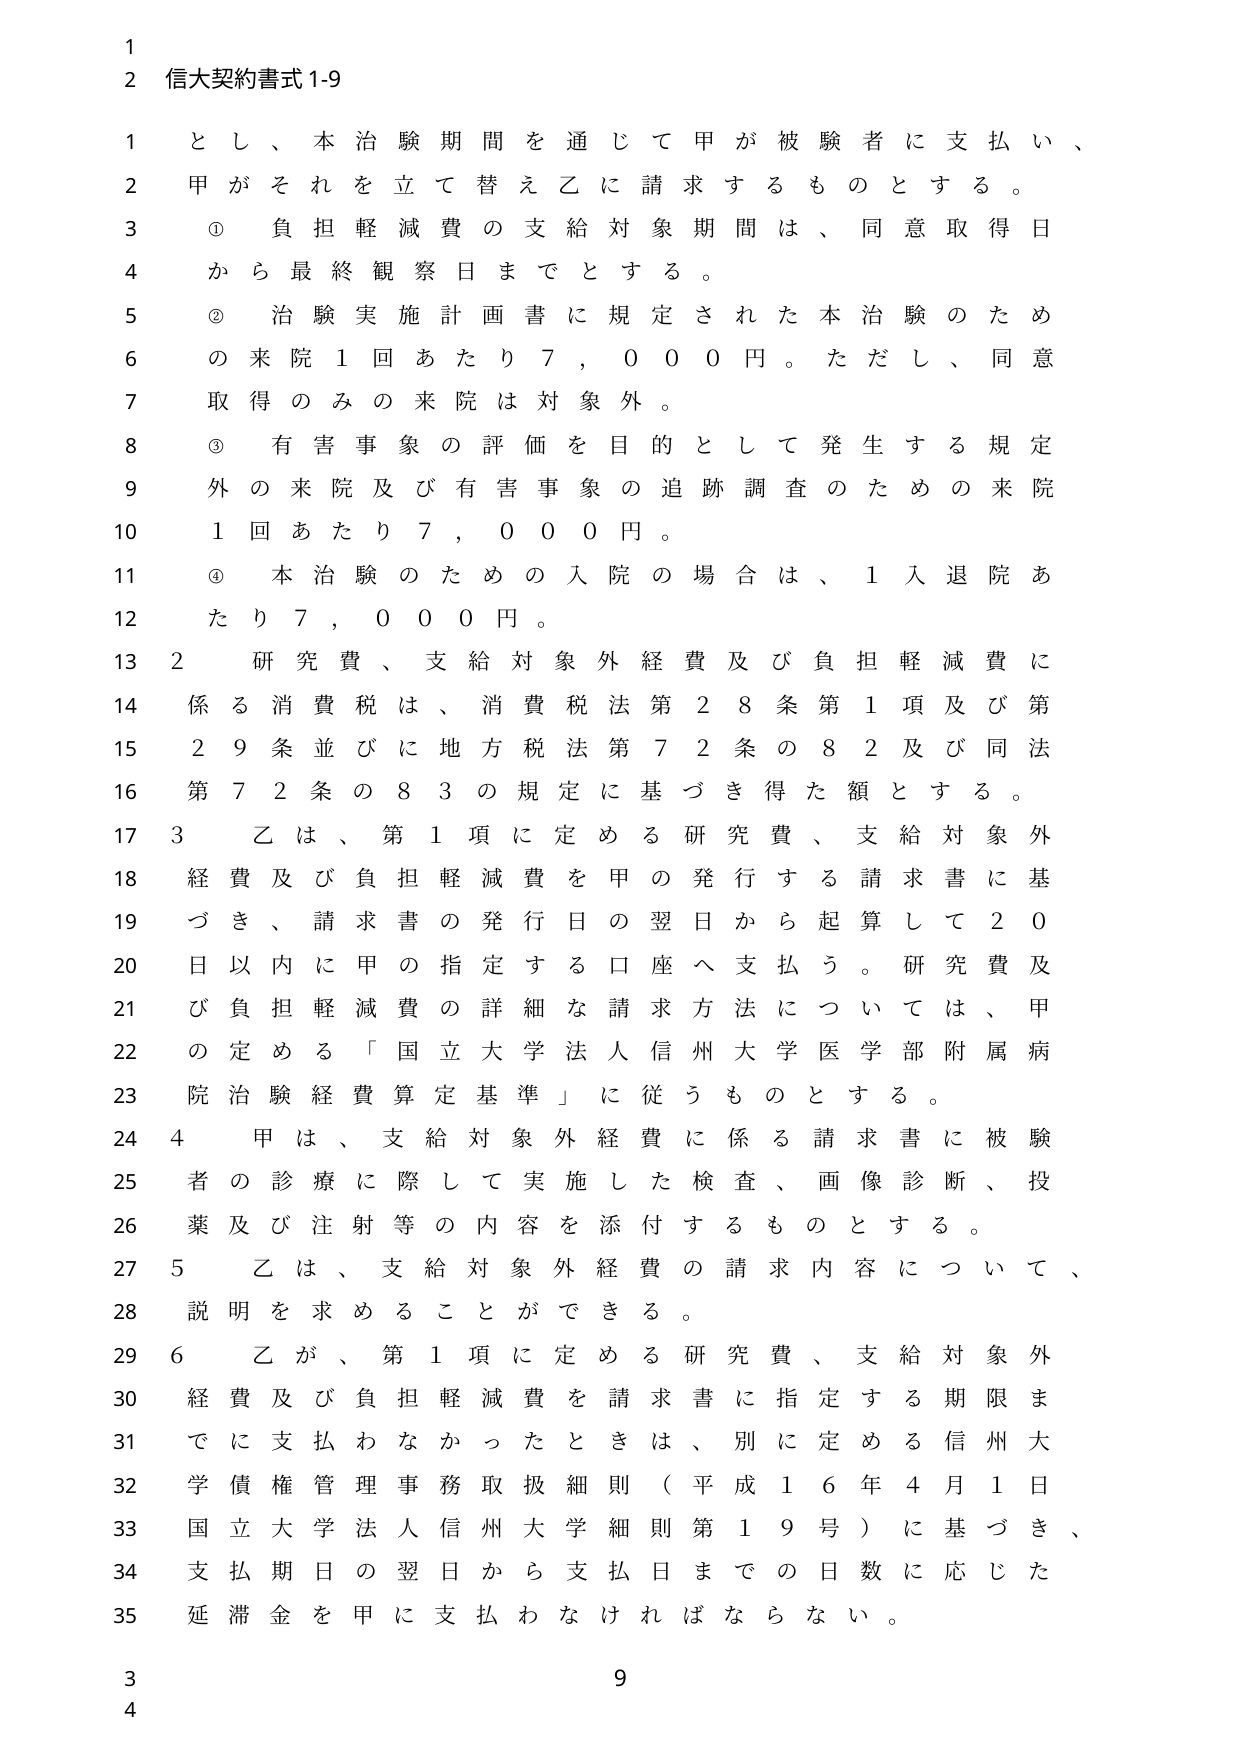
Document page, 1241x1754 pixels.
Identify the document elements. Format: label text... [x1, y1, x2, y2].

text ２ 研究費、支給対象外経費及び負担軽減費に係る消費税は、消費税法第２８条第１項及び第２９条並びに地方税法第７２条の８２及び同法第７２条の８３の規定に基づき得た額とする。 [166, 639, 1071, 812]
text ③ 有害事象の評価を目的として発生する規定外の来院及び有害事象の追跡調査のための来院１回あたり７，０００円。 [196, 422, 1074, 552]
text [166, 119, 1074, 205]
text ④ 本治験のための入院の場合は、１入退院あたり７，０００円。 [196, 552, 1074, 639]
text ６ 乙が、第１項に定める研究費、支給対象外経費及び負担軽減費を請求書に指定する期限までに支払わなかったときは、別に定める信州大学債権管理事務取扱細則（平成１６年４月１日国立大学法人信州大学細則第１９号）に基づき、支払期日の翌日から支払日までの日数に応じた延滞金を甲に支払わなければならない。 [166, 1332, 1071, 1635]
text ５ 乙は、支給対象外経費の請求内容について、説明を求めることができる。 [166, 1245, 1071, 1332]
text ① 負担軽減費の支給対象期間は、同意取得日から最終観察日までとする。 [196, 205, 1074, 292]
text ３ 乙は、第１項に定める研究費、支給対象外経費及び負担軽減費を甲の発行する請求書に基づき、請求書の発行日の翌日から起算して２０日以内に甲の指定する口座へ支払う。研究費及び負担軽減費の詳細な請求方法については、甲の定める「国立大学法人信州大学医学部附属病院治験経費算定基準」に従うものとする。 [166, 812, 1071, 1115]
text ４ 甲は、支給対象外経費に係る請求書に被験者の診療に際して実施した検査、画像診断、投薬及び注射等の内容を添付するものとする。 [166, 1115, 1071, 1245]
text ② 治験実施計画書に規定された本治験のための来院１回あたり７，０００円。ただし、同意取得のみの来院は対象外。 [196, 292, 1074, 422]
